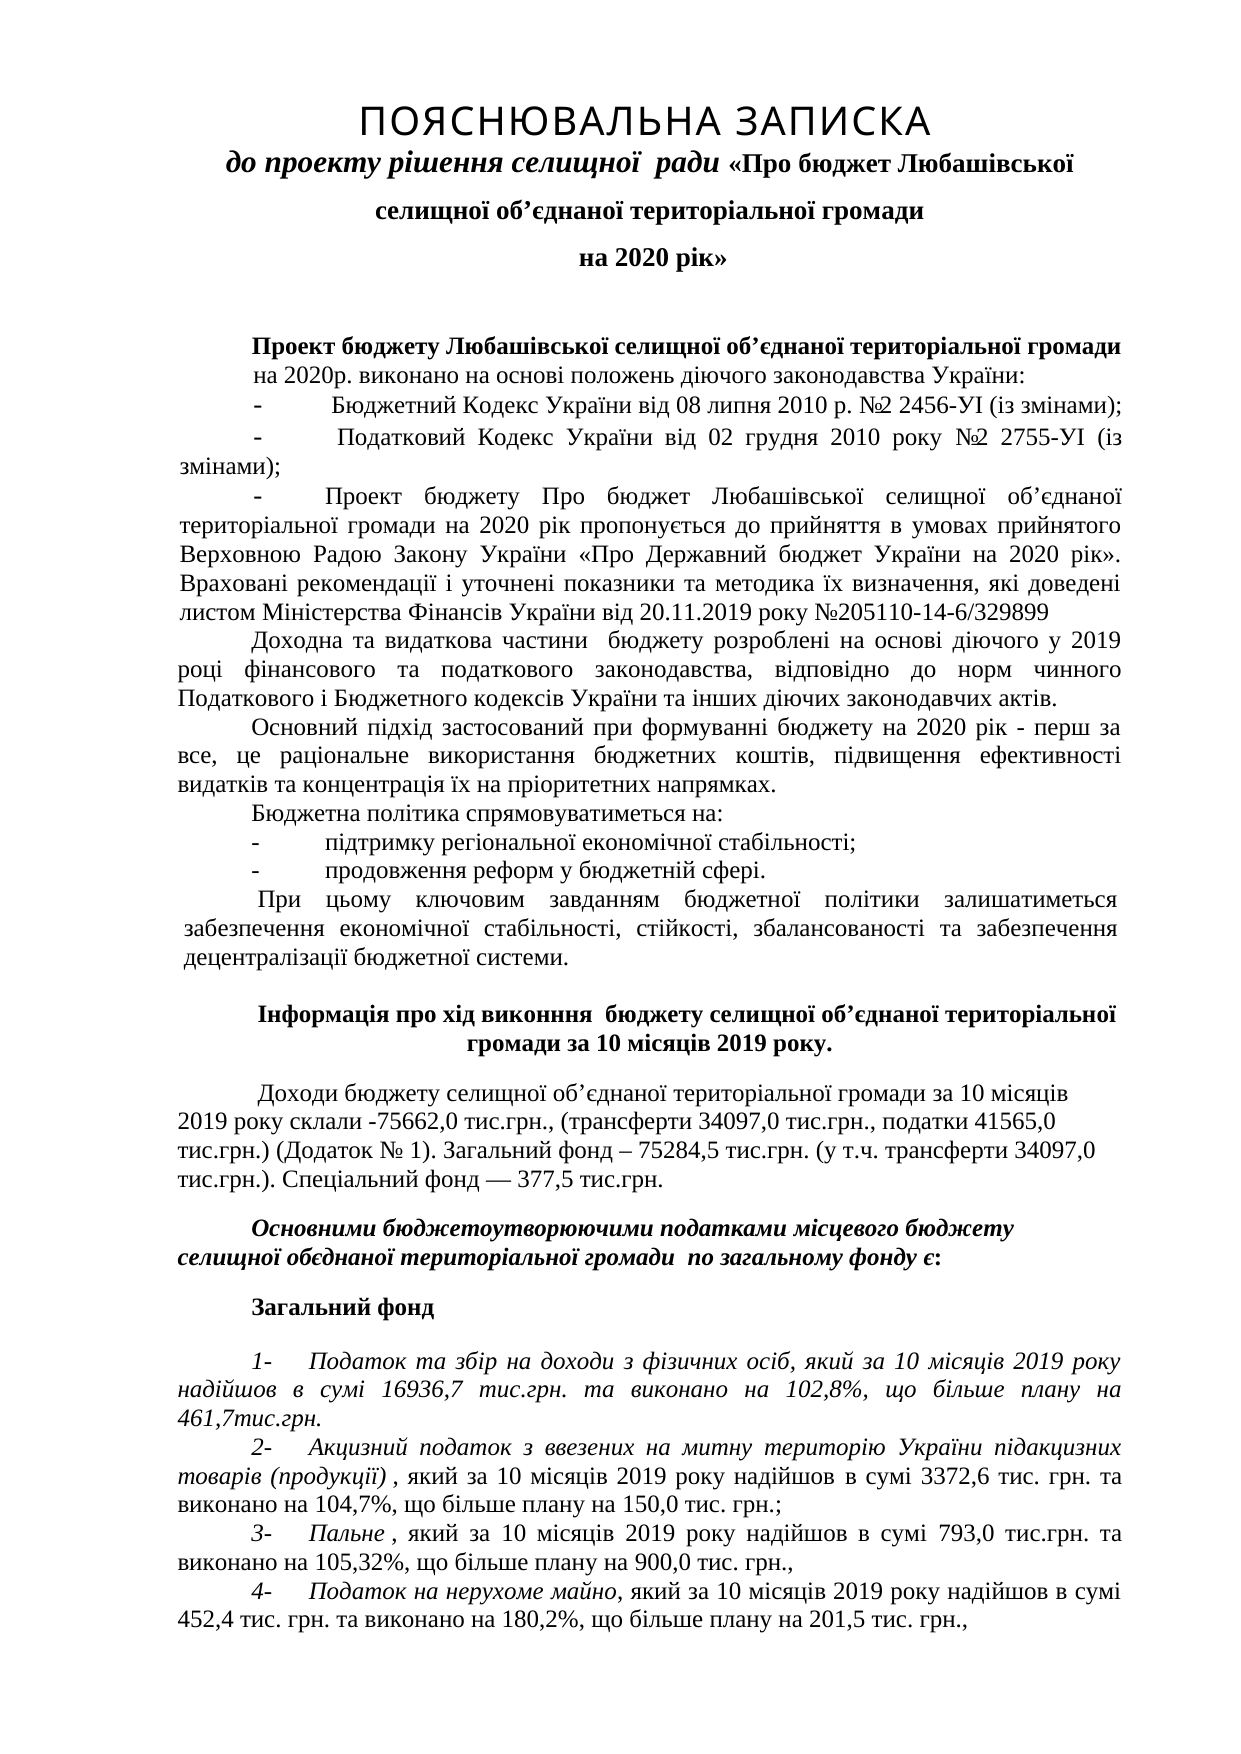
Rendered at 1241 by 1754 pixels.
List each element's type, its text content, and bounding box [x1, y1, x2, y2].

list Пальне , який за 10 місяців 2019 року надійшов в сумі 793,0 тис.грн. та виконано на 105,32%, що більше плану на 900,0 тис. грн., [177, 1518, 1122, 1576]
text Доходи бюджету селищної об’єднаної територіальної громади за 10 місяців 2019 року склали -75662,0 тис.грн., (трансферти 34097,0 тис.грн., податки 41565,0 тис.грн.) (Додаток № 1). Загальний фонд – 75284,5 тис.грн. (у т.ч. трансферти 34097,0 тис.грн.). Спеціальний фонд — 377,5 тис.грн. [177, 1078, 1122, 1193]
text на 2020 рік» [177, 241, 1122, 272]
text Основний підхід застосований при формуванні бюджету на 2020 рік - перш за все, це раціональне використання бюджетних коштів, підвищення ефективності видатків та концентрація їх на пріоритетних напрямках. [177, 712, 1122, 798]
text ПОЯСНЮВАЛЬНА ЗАПИСКА [177, 103, 1112, 143]
text Проект бюджету Любашівської селищної об’єднаної територіальної громади [177, 331, 1122, 360]
text Основними бюджетоутворюючими податками місцевого бюджету селищної обєднаної територіальної громади по загальному фонду є: [177, 1213, 1122, 1271]
text Загальний фонд [177, 1292, 1122, 1321]
text - продовження реформ у бюджетній сфері. [177, 856, 1122, 884]
text Інформація про хід виконння бюджету селищної об’єднаної територіальної громади за 10 місяців 2019 року. [177, 999, 1122, 1057]
text до проекту рішення селищної ради «Про бюджет Любашівської селищної об’єднаної територіальної громади [177, 143, 1122, 226]
text Бюджетна політика спрямовуватиметься на: [177, 798, 1122, 827]
text - підтримку регіональної економічної стабільності; [177, 827, 1122, 856]
text При цьому ключовим завданням бюджетної політики залишатиметься забезпечення економічної стабільності, стійкості, збалансованості та забезпечення децентралізації бюджетної системи. [183, 884, 1118, 971]
text Доходна та видаткова частини бюджету розроблені на основі діючого у 2019 році фінансового та податкового законодавства, відповідно до норм чинного Податкового і Бюджетного кодексів України та інших діючих законодавчих актів. [177, 626, 1122, 712]
list Податковий Кодекс України від 02 грудня 2010 року №2 2755-УІ (із змінами); [179, 419, 1122, 479]
list Акцизний податок з ввезених на митну територію України підакцизних товарів (продукції) , який за 10 місяців 2019 року надійшов в сумі 3372,6 тис. грн. та виконано на 104,7%, що більше плану на 150,0 тис. грн.; [177, 1432, 1122, 1518]
list Проект бюджету Про бюджет Любашівської селищної об’єднаної територіальної громади на 2020 рік пропонується до прийняття в умовах прийнятого Верховною Радою Закону України «Про Державний бюджет України на 2020 рік». Враховані рекомендації і уточнені показники та методика їх визначення, які доведені листом Міністерства Фінансів України від 20.11.2019 року №205110-14-6/329899 [179, 479, 1122, 626]
list Бюджетний Кодекс України від 08 липня 2010 р. №2 2456-УІ (із змінами); [179, 388, 1122, 419]
list Податок та збір на доходи з фізичних осіб, який за 10 місяців 2019 року надійшов в сумі 16936,7 тис.грн. та виконано на 102,8%, що більше плану на 461,7тис.грн. [177, 1346, 1122, 1432]
list Податок на нерухоме майно, який за 10 місяців 2019 року надійшов в сумі 452,4 тис. грн. та виконано на 180,2%, що більше плану на 201,5 тис. грн., [177, 1576, 1122, 1633]
text на 2020р. виконано на основі положень діючого законодавства України: [179, 360, 1120, 388]
